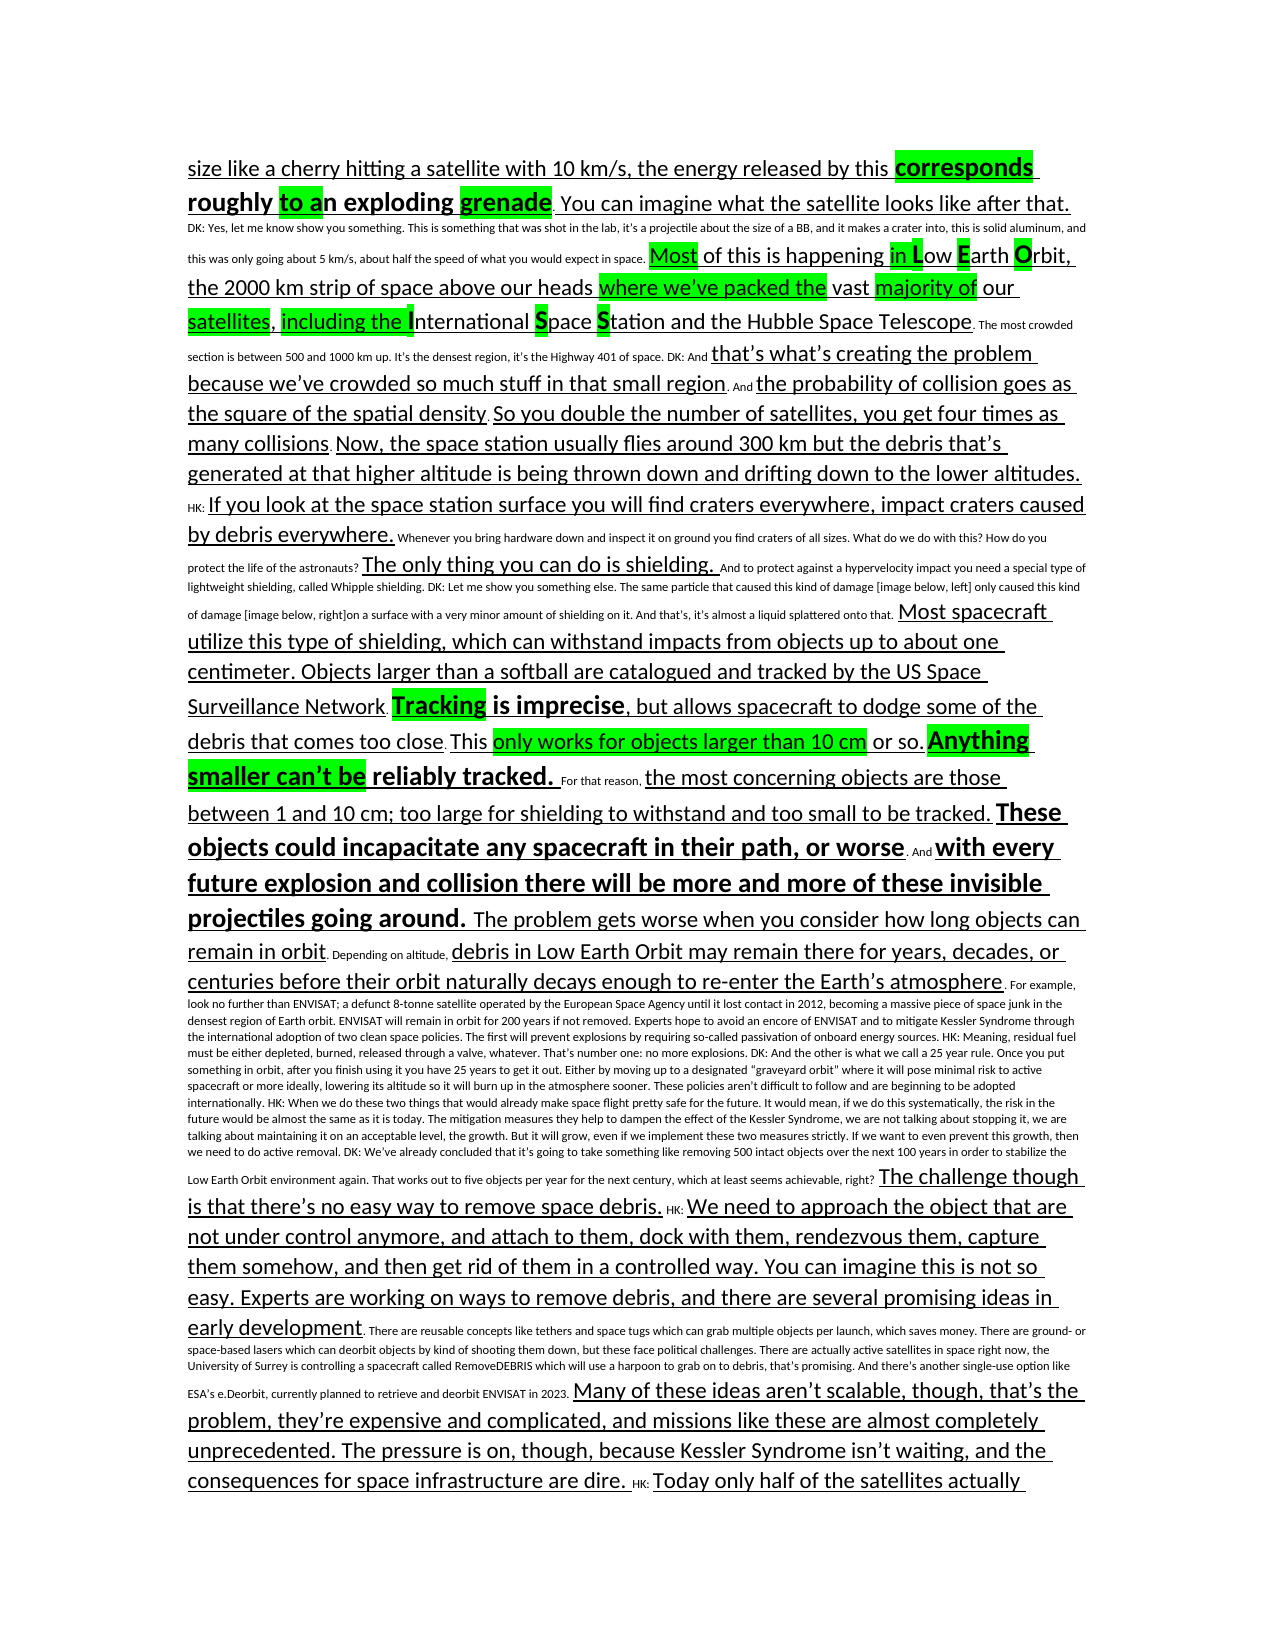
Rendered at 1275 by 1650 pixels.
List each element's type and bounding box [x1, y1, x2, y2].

text [187, 150, 1087, 1495]
